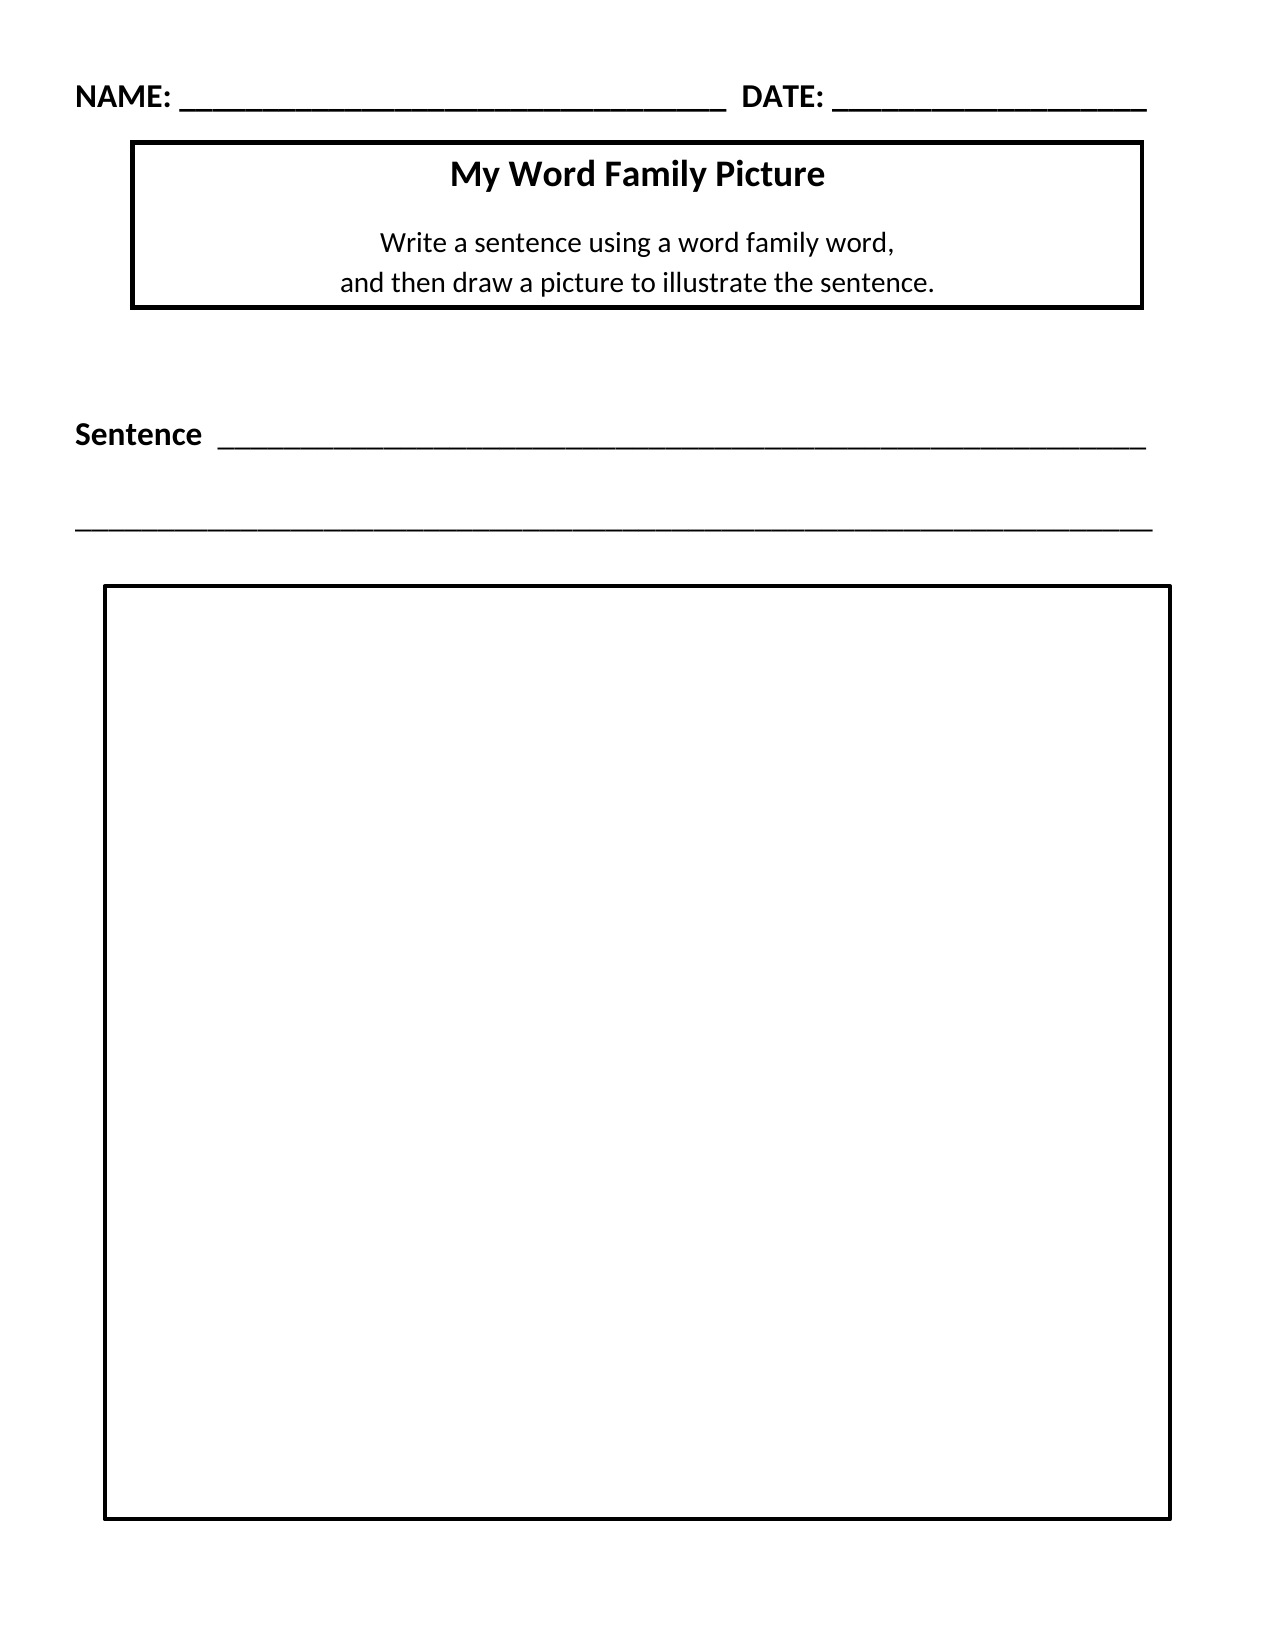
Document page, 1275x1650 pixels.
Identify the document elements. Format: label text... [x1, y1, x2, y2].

text Sentence ________________________________________________________ [75, 413, 1200, 454]
text _________________________________________________________________ [75, 495, 1200, 536]
text NAME: _________________________________ DATE: ___________________ [75, 75, 1200, 116]
